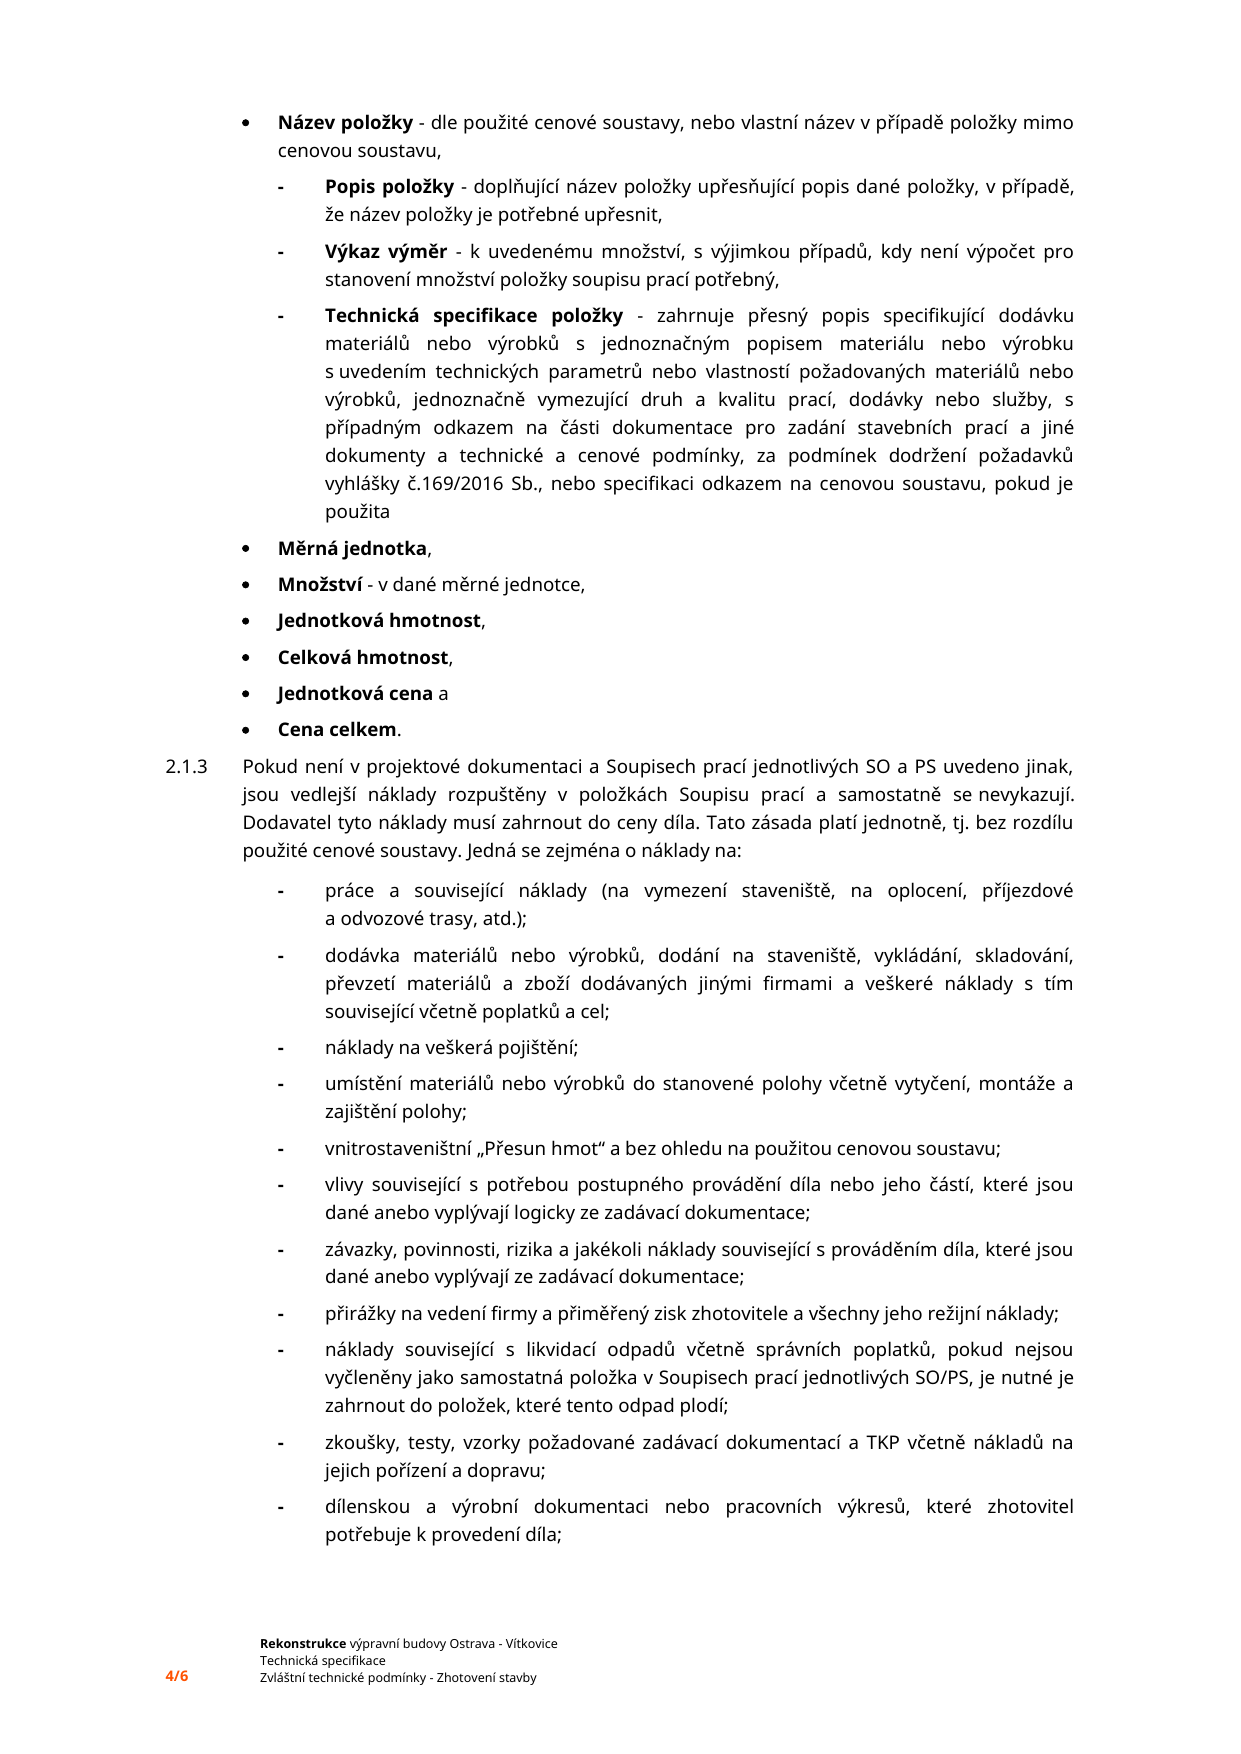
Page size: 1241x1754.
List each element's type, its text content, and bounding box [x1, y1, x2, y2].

text náklady související s likvidací odpadů včetně správních poplatků, pokud nejsou vyčleněny jako samostatná položka v Soupisech prací jednotlivých SO/PS, je nutné je zahrnout do položek, které tento odpad plodí; [278, 1337, 1075, 1418]
text Cena celkem. [242, 717, 1075, 742]
text Měrná jednotka, [242, 535, 1075, 560]
text dílenskou a výrobní dokumentaci nebo pracovních výkresů, které zhotovitel potřebuje k provedení díla; [278, 1493, 1075, 1547]
text přirážky na vedení firmy a přiměřený zisk zhotovitele a všechny jeho režijní náklady; [278, 1300, 1075, 1326]
text Pokud není v projektové dokumentaci a Soupisech prací jednotlivých SO a PS uvedeno jinak, jsou vedlejší náklady rozpuštěny v položkách Soupisu prací a samostatně se nevykazují. Dodavatel tyto náklady musí zahrnout do ceny díla. Tato zásada platí jednotně, tj. bez rozdílu použité cenové soustavy. Jedná se zejména o náklady na: [165, 753, 1075, 863]
text dodávka materiálů nebo výrobků, dodání na staveniště, vykládání, skladování, převzetí materiálů a zboží dodávaných jinými firmami a veškeré náklady s tím související včetně poplatků a cel; [278, 942, 1075, 1023]
text Výkaz výměr - k uvedenému množství, s výjimkou případů, kdy není výpočet pro stanovení množství položky soupisu prací potřebný, [278, 238, 1075, 292]
text Název položky - dle použité cenové soustavy, nebo vlastní název v případě položky mimo cenovou soustavu, [242, 109, 1075, 163]
text Technická specifikace položky - zahrnuje přesný popis specifikující dodávku materiálů nebo výrobků s jednoznačným popisem materiálu nebo výrobku s uvedením technických parametrů nebo vlastností požadovaných materiálů nebo výrobků, jednoznačně vymezující druh a kvalitu prací, dodávky nebo služby, s případným odkazem na části dokumentace pro zadání stavebních prací a jiné dokumenty a technické a cenové podmínky, za podmínek dodržení požadavků vyhlášky č.169/2016 Sb., nebo specifikaci odkazem na cenovou soustavu, pokud je použita [278, 302, 1075, 524]
text závazky, povinnosti, rizika a jakékoli náklady související s prováděním díla, které jsou dané anebo vyplývají ze zadávací dokumentace; [278, 1236, 1075, 1289]
text práce a související náklady (na vymezení staveniště, na oplocení, příjezdové a odvozové trasy, atd.); [278, 878, 1075, 931]
text umístění materiálů nebo výrobků do stanovené polohy včetně vytyčení, montáže a zajištění polohy; [278, 1071, 1075, 1124]
text zkoušky, testy, vzorky požadované zadávací dokumentací a TKP včetně nákladů na jejich pořízení a dopravu; [278, 1429, 1075, 1482]
text Jednotková hmotnost, [242, 608, 1075, 633]
text Popis položky - doplňující název položky upřesňující popis dané položky, v případě, že název položky je potřebné upřesnit, [278, 174, 1075, 227]
text Jednotková cena a [242, 680, 1075, 706]
text vlivy související s potřebou postupného provádění díla nebo jeho částí, které jsou dané anebo vyplývají logicky ze zadávací dokumentace; [278, 1171, 1075, 1225]
text vnitrostaveništní „Přesun hmot“ a bez ohledu na použitou cenovou soustavu; [278, 1135, 1075, 1161]
text náklady na veškerá pojištění; [278, 1034, 1075, 1060]
text Množství - v dané měrné jednotce, [242, 571, 1075, 597]
text Celková hmotnost, [242, 644, 1075, 669]
